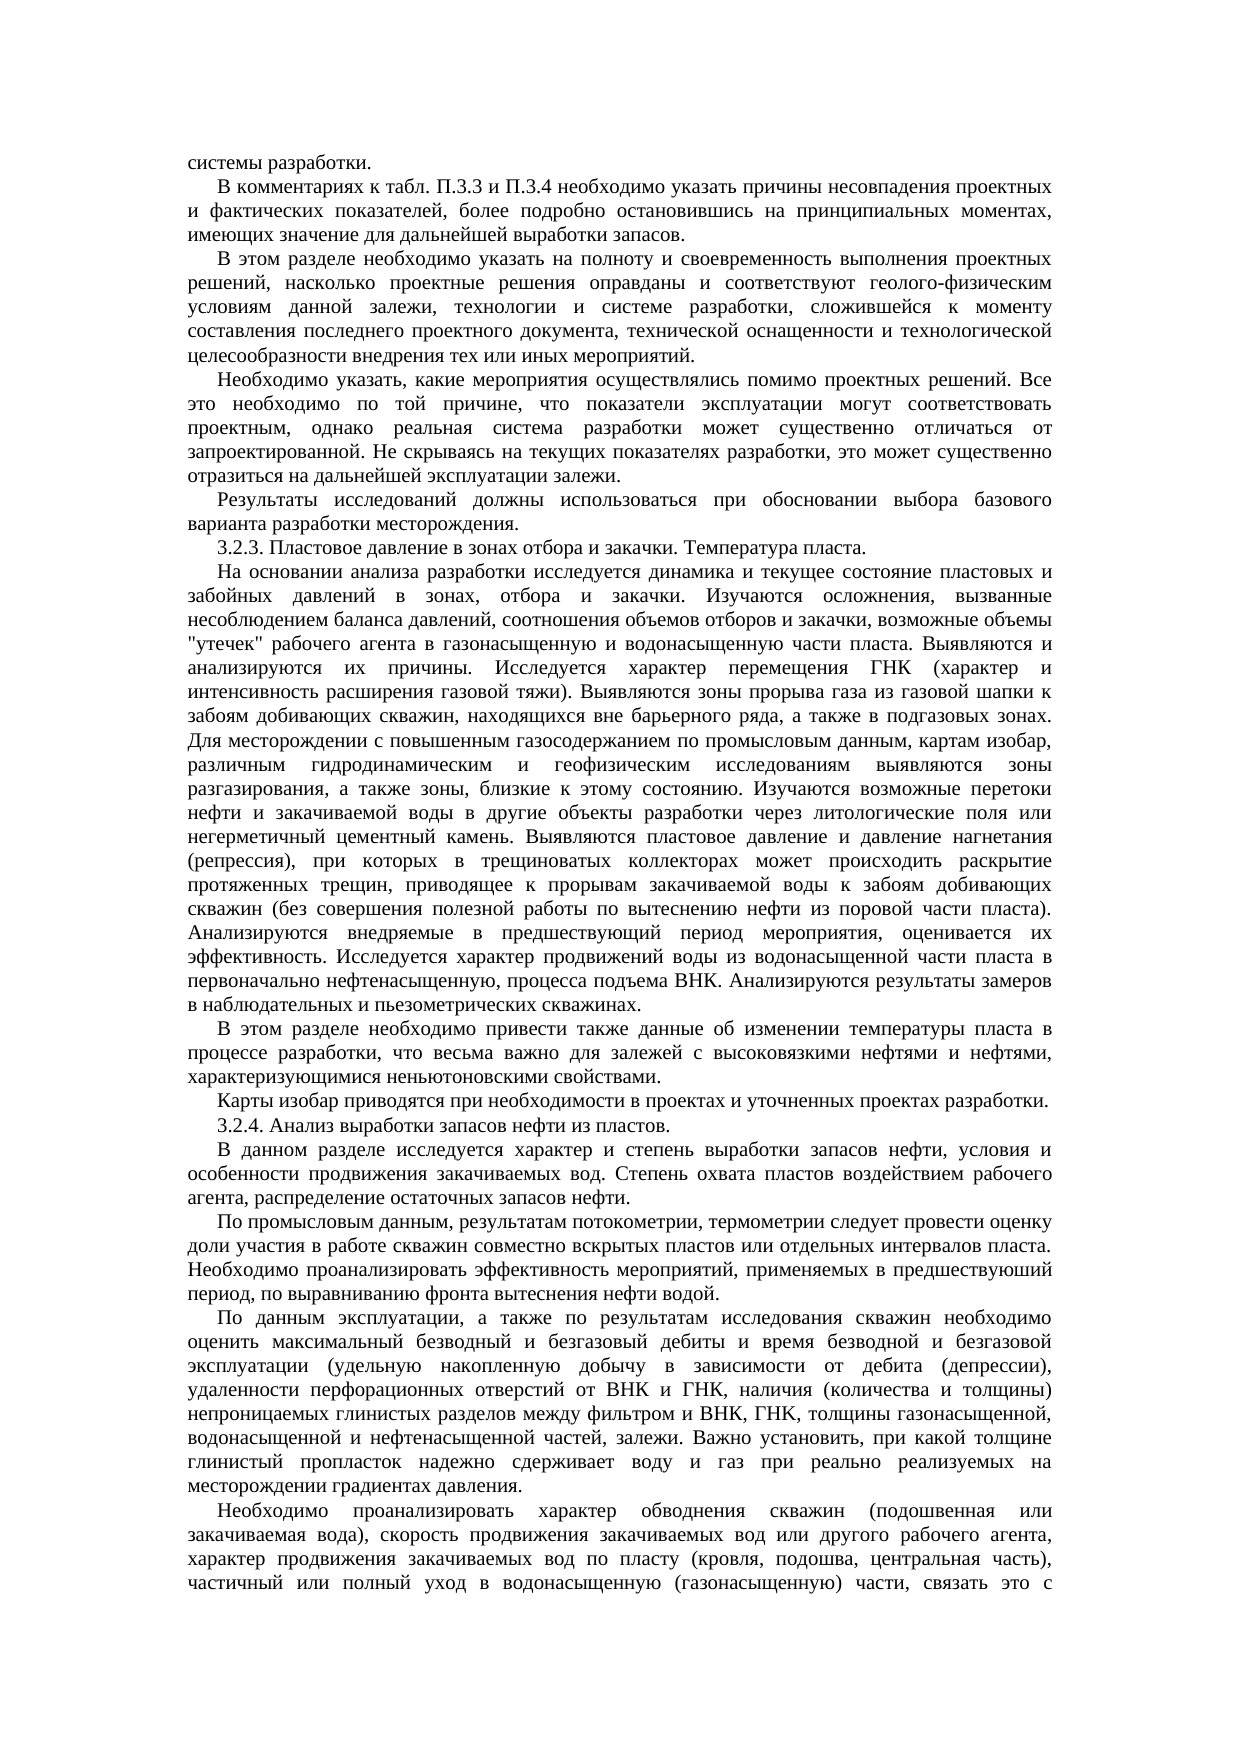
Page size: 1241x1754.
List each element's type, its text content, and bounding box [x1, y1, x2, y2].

text В комментариях к табл. П.3.3 и П.3.4 необходимо указать причины несовпадения проектных и фактических показателей, более подробно остановившись на принципиальных моментах, имеющих значение для дальнейшей выработки запасов. [187, 174, 1053, 246]
text Результаты исследований должны использоваться при обосновании выбора базового варианта разработки месторождения. [187, 487, 1053, 535]
text На основании анализа разработки исследуется динамика и текущее состояние пластовых и забойных давлений в зонах, отбора и закачки. Изучаются осложнения, вызванные несоблюдением баланса давлений, соотношения объемов отборов и закачки, возможные объемы "утечек" рабочего агента в газонасыщенную и водонасыщенную части пласта. Выявляются и анализируются их причины. Исследуется характер перемещения ГНК (характер и интенсивность расширения газовой тяжи). Выявляются зоны прорыва газа из газовой шапки к забоям добивающих скважин, находящихся вне барьерного ряда, а также в подгазовых зонах. Для месторождении с повышенным газосодержанием по промысловым данным, картам изобар, различным гидродинамическим и геофизическим исследованиям выявляются зоны разгазирования, а также зоны, близкие к этому состоянию. Изучаются возможные перетоки нефти и закачиваемой воды в другие объекты разработки через литологические поля или негерметичный цементный камень. Выявляются пластовое давление и давление нагнетания (репрессия), при которых в трещиноватых коллекторах может происходить раскрытие протяженных трещин, приводящее к прорывам закачиваемой воды к забоям добивающих скважин (без совершения полезной работы по вытеснению нефти из поровой части пласта). Анализируются внедряемые в предшествующий период мероприятия, оценивается их эффективность. Исследуется характер продвижений воды из водонасыщенной части пласта в первоначально нефтенасыщенную, процесса подъема ВНК. Анализируются результаты замеров в наблюдательных и пьезометрических скважинах. [187, 559, 1053, 1016]
text 3.2.4. Анализ выработки запасов нефти из пластов. [187, 1112, 1053, 1137]
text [187, 1497, 1053, 1594]
text В этом разделе необходимо привести также данные об изменении температуры пласта в процессе разработки, что весьма важно для залежей с высоковязкими нефтями и нефтями, характеризующимися неньютоновскими свойствами. [187, 1016, 1053, 1088]
text Карты изобар приводятся при необходимости в проектах и уточненных проектах разработки. [187, 1088, 1053, 1112]
text В этом разделе необходимо указать на полноту и своевременность выполнения проектных решений, насколько проектные решения оправданы и соответствуют геолого-физическим условиям данной залежи, технологии и системе разработки, сложившейся к моменту составления последнего проектного документа, технической оснащенности и технологической целесообразности внедрения тех или иных мероприятий. [187, 246, 1053, 367]
text В данном разделе исследуется характер и степень выработки запасов нефти, условия и особенности продвижения закачиваемых вод. Степень охвата пластов воздействием рабочего агента, распределение остаточных запасов нефти. [187, 1137, 1053, 1209]
text Необходимо указать, какие мероприятия осуществлялись помимо проектных решений. Все это необходимо по той причине, что показатели эксплуатации могут соответствовать проектным, однако реальная система разработки может существенно отличаться от запроектированной. Не скрываясь на текущих показателях разработки, это может существенно отразиться на дальнейшей эксплуатации залежи. [187, 367, 1053, 487]
text По промысловым данным, результатам потокометрии, термометрии следует провести оценку доли участия в работе скважин совместно вскрытых пластов или отдельных интервалов пласта. Необходимо проанализировать эффективность мероприятий, применяемых в предшествуюший период, по выравниванию фронта вытеснения нефти водой. [187, 1209, 1053, 1305]
text По данным эксплуатации, а также по результатам исследования скважин необходимо оценить максимальный безводный и безгазовый дебиты и время безводной и безгазовой эксплуатации (удельную накопленную добычу в зависимости от дебита (депрессии), удаленности перфорационных отверстий от ВНК и ГНК, наличия (количества и толщины) непроницаемых глинистых разделов между фильтром и ВНК, ГHK, толщины газонасыщенной, водонасыщенной и нефтенасыщенной частей, залежи. Важно установить, при какой толщине глинистый пропласток надежно сдерживает воду и газ при реально реализуемых на месторождении градиентах давления. [187, 1305, 1053, 1497]
text 3.2.3. Пластовое давление в зонах отбора и закачки. Температура пласта. [187, 535, 1053, 559]
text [187, 150, 1053, 174]
